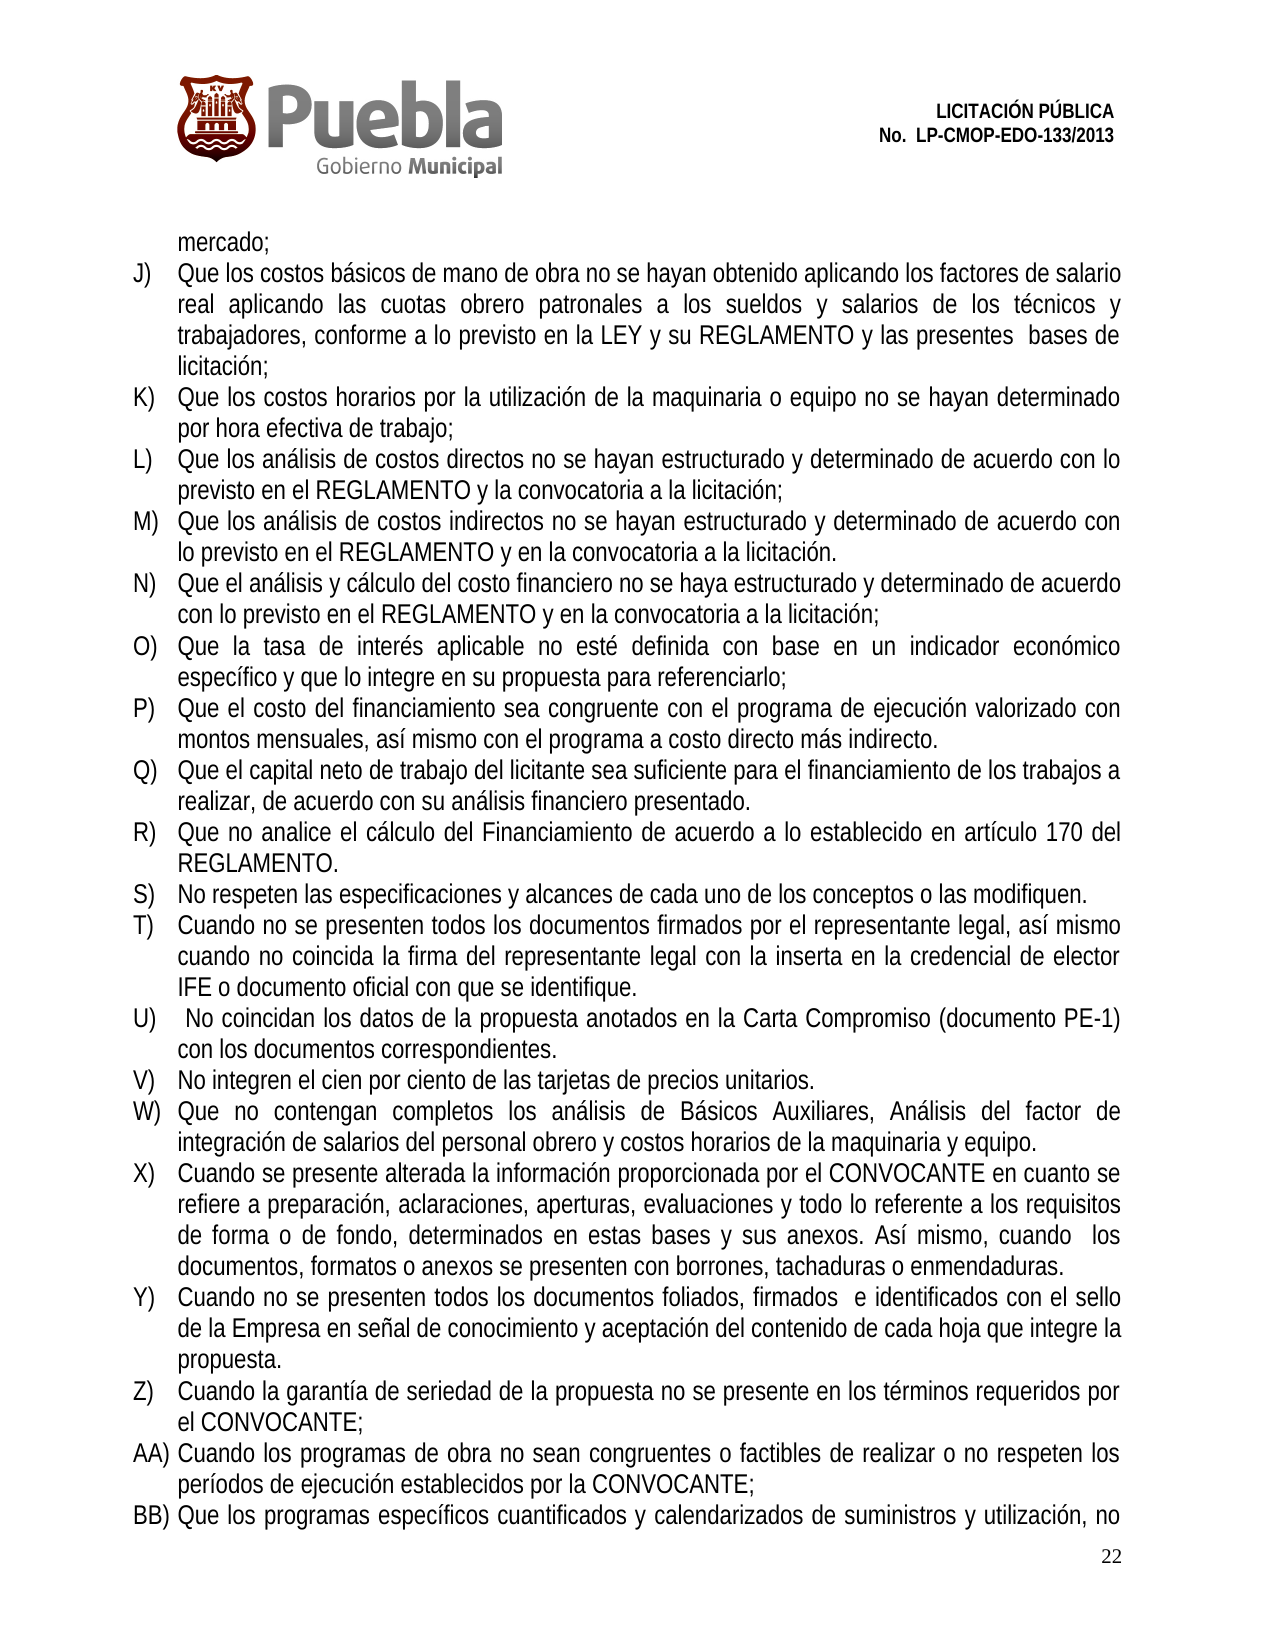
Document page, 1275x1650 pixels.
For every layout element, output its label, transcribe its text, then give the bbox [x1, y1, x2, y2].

list Que los análisis de costos indirectos no se hayan estructurado y determinado de acuerdo con lo previsto en el REGLAMENTO y en la convocatoria a la licitación. [133, 506, 1122, 568]
list Cuando se presente alterada la información proporcionada por el CONVOCANTE en cuanto se refiere a preparación, aclaraciones, aperturas, evaluaciones y todo lo referente a los requisitos de forma o de fondo, determinados en estas bases y sus anexos. Así mismo, cuando los documentos, formatos o anexos se presenten con borrones, tachaduras o enmendaduras. [133, 1157, 1122, 1282]
list Que los análisis de costos directos no se hayan estructurado y determinado de acuerdo con lo previsto en el REGLAMENTO y la convocatoria a la licitación; [133, 443, 1122, 506]
list Que el capital neto de trabajo del licitante sea suficiente para el financiamiento de los trabajos a realizar, de acuerdo con su análisis financiero presentado. [133, 754, 1122, 816]
list Cuando los programas de obra no sean congruentes o factibles de realizar o no respeten los períodos de ejecución establecidos por la CONVOCANTE; [133, 1437, 1122, 1499]
list Que los costos horarios por la utilización de la maquinaria o equipo no se hayan determinado por hora efectiva de trabajo; [133, 381, 1122, 443]
list Cuando la garantía de seriedad de la propuesta no se presente en los términos requeridos por el CONVOCANTE; [133, 1375, 1122, 1437]
list No respeten las especificaciones y alcances de cada uno de los conceptos o las modifiquen. [133, 878, 1122, 909]
list Que el costo del financiamiento sea congruente con el programa de ejecución valorizado con montos mensuales, así mismo con el programa a costo directo más indirecto. [133, 692, 1122, 754]
list Que no contengan completos los análisis de Básicos Auxiliares, Análisis del factor de integración de salarios del personal obrero y costos horarios de la maquinaria y equipo. [133, 1095, 1122, 1157]
list Que no analice el cálculo del Financiamiento de acuerdo a lo establecido en artículo 170 del REGLAMENTO. [133, 816, 1122, 878]
list Que los costos básicos de mano de obra no se hayan obtenido aplicando los factores de salario real aplicando las cuotas obrero patronales a los sueldos y salarios de los técnicos y trabajadores, conforme a lo previsto en la LEY y su REGLAMENTO y las presentes bases de licitación; [133, 257, 1122, 381]
list Cuando no se presenten todos los documentos firmados por el representante legal, así mismo cuando no coincida la firma del representante legal con la inserta en la credencial de elector IFE o documento oficial con que se identifique. [133, 909, 1122, 1002]
list No coincidan los datos de la propuesta anotados en la Carta Compromiso (documento PE-1) con los documentos correspondientes. [133, 1002, 1122, 1064]
list No integren el cien por ciento de las tarjetas de precios unitarios. [133, 1064, 1122, 1095]
picture [177, 75, 502, 178]
list Que el análisis y cálculo del costo financiero no se haya estructurado y determinado de acuerdo con lo previsto en el REGLAMENTO y en la convocatoria a la licitación; [133, 568, 1122, 630]
list Cuando no se presenten todos los documentos foliados, firmados e identificados con el sello de la Empresa en señal de conocimiento y aceptación del contenido de cada hoja que integre la propuesta. [133, 1282, 1122, 1375]
list Que la tasa de interés aplicable no esté definida con base en un indicador económico específico y que lo integre en su propuesta para referenciarlo; [133, 630, 1122, 692]
